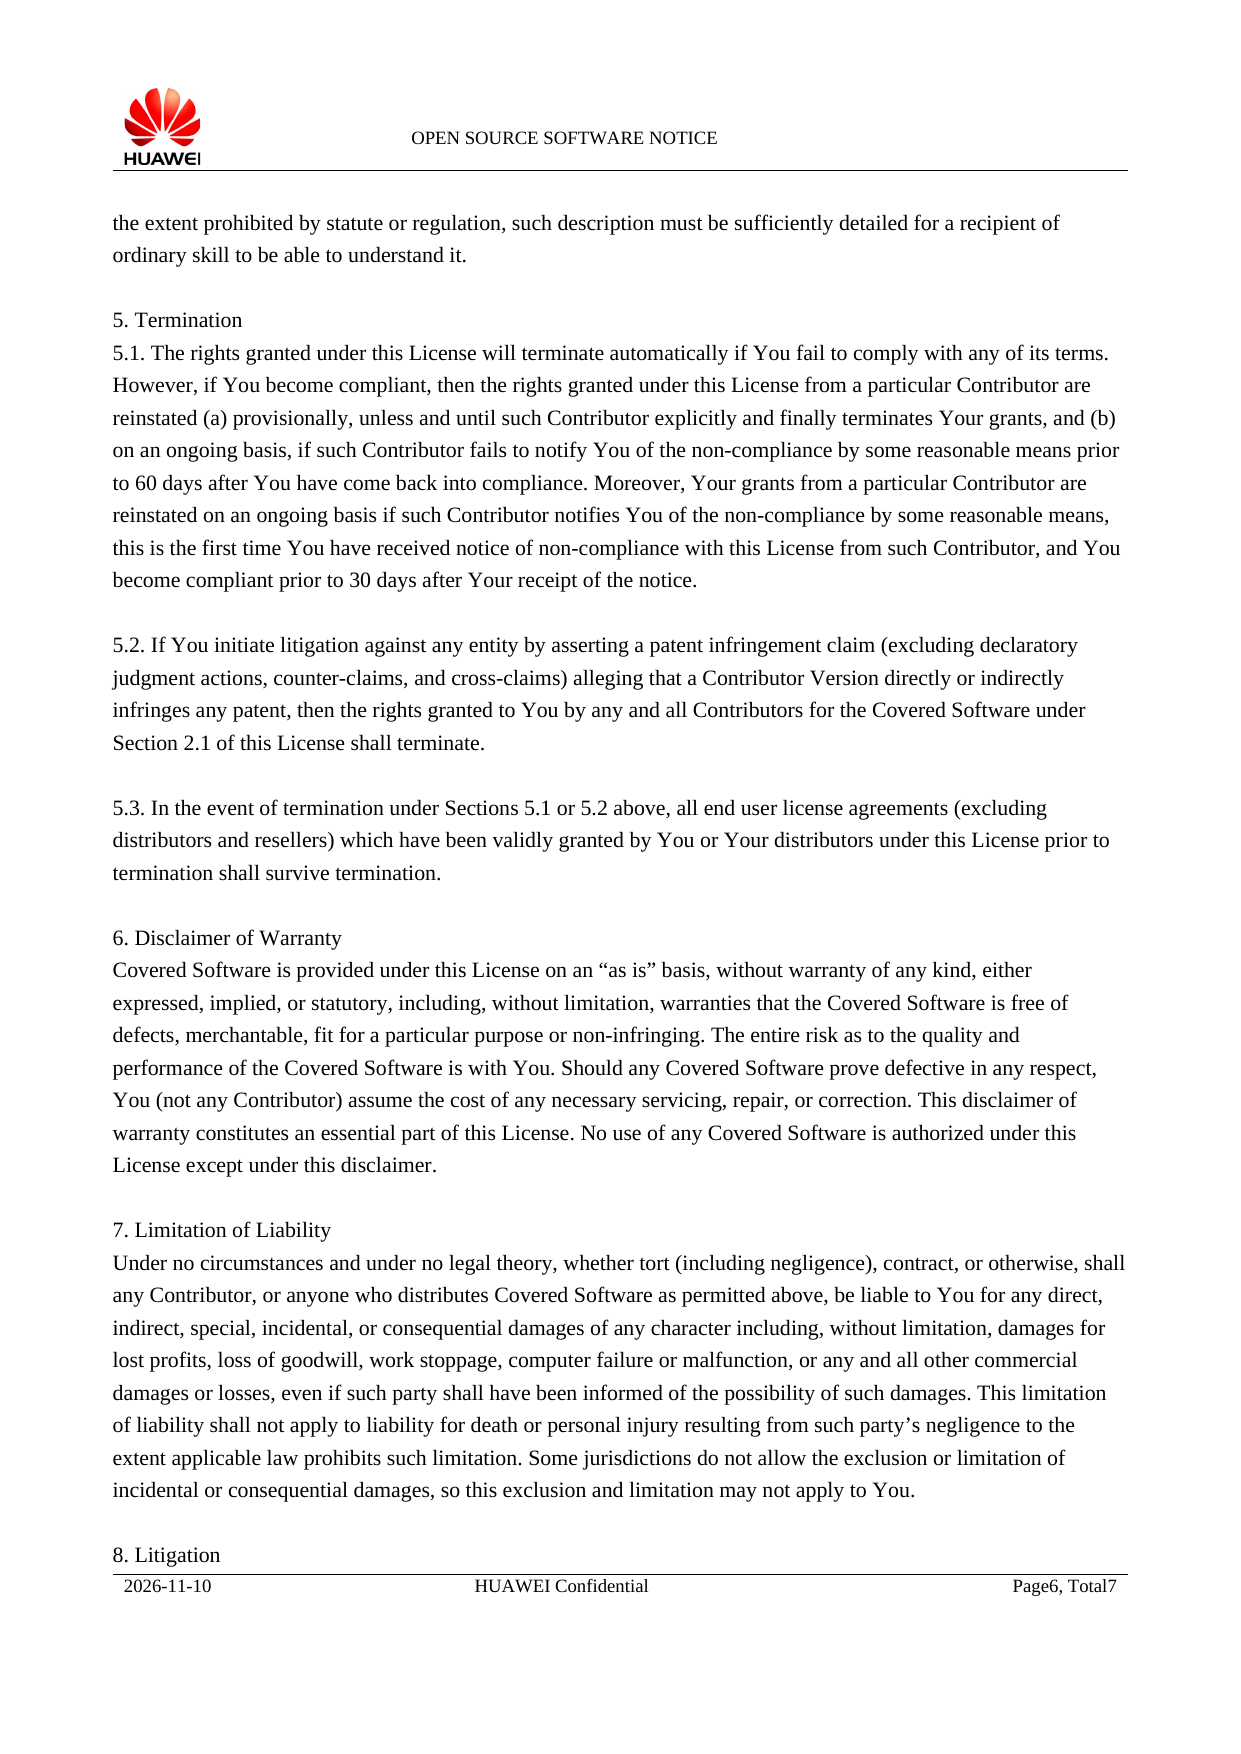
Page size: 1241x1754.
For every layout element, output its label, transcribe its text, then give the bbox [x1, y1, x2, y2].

picture [124, 88, 201, 165]
